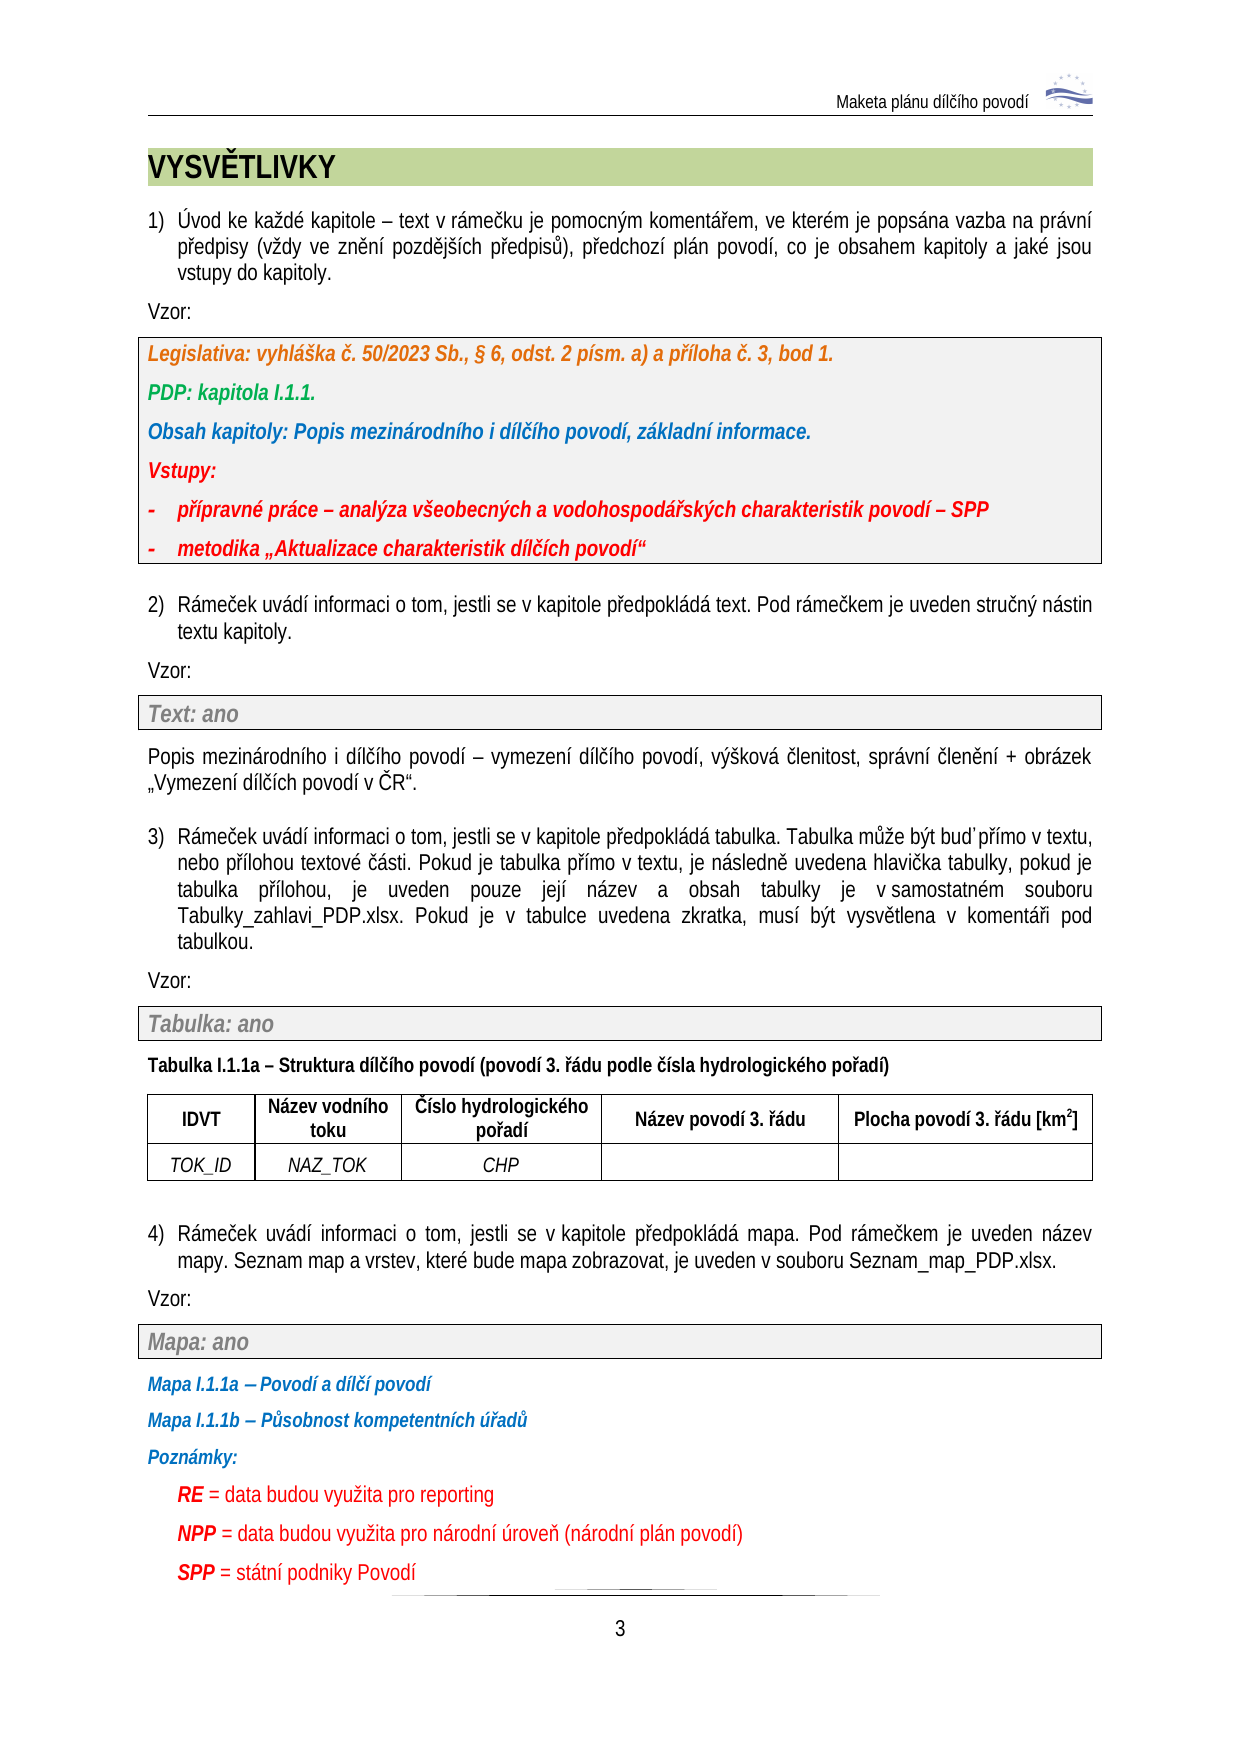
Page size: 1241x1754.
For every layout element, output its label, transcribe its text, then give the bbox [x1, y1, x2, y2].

text Tabulka I.1.1a – Struktura dílčího povodí (povodí 3. řádu podle čísla hydrologického pořadí) [148, 1053, 1093, 1077]
list SPP = státní podniky Povodí [177, 1559, 1093, 1585]
list NPP = data budou využita pro národní úroveň (národní plán povodí) [177, 1520, 1093, 1546]
text Vzor: [148, 967, 1093, 993]
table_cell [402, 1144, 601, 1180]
list Rámeček uvádí informaci o tom, jestli se v kapitole předpokládá text. Pod rámečkem je uveden stručný nástin textu kapitoly. [148, 591, 1093, 644]
text Vysvětlivky [148, 148, 1093, 186]
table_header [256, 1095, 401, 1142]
text PDP: kapitola I.1.1. [139, 376, 1101, 405]
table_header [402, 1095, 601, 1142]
list RE = data budou využita pro reporting [177, 1481, 1093, 1508]
text Popis mezinárodního i dílčího povodí – vymezení dílčího povodí, výšková členitost, správní členění + obrázek „Vymezení dílčích povodí v ČR“. [148, 743, 1093, 796]
text Mapa I.1.1a ‒ Povodí a dílčí povodí [148, 1372, 1093, 1396]
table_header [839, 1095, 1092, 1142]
text Vzor: [148, 298, 1093, 324]
text Poznámky: [148, 1445, 1093, 1469]
text Text: ano [139, 696, 1101, 729]
text Mapa I.1.1b – Působnost kompetentních úřadů [148, 1408, 1093, 1432]
text Vstupy: [139, 454, 1101, 483]
list Rámeček uvádí informaci o tom, jestli se v kapitole předpokládá mapa. Pod rámečkem je uveden název mapy. Seznam map a vrstev, které bude mapa zobrazovat, je uveden v souboru Seznam_map_PDP.xlsx. [148, 1220, 1093, 1273]
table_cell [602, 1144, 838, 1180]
text Mapa: ano [139, 1325, 1101, 1358]
list Úvod ke každé kapitole – text v rámečku je pomocným komentářem, ve kterém je popsána vazba na právní předpisy (vždy ve znění pozdějších předpisů), předchozí plán povodí, co je obsahem kapitoly a jaké jsou vstupy do kapitoly. [148, 207, 1093, 286]
list Rámeček uvádí informaci o tom, jestli se v kapitole předpokládá tabulka. Tabulka může být buď přímo v textu, nebo přílohou textové části. Pokud je tabulka přímo v textu, je následně uvedena hlavička tabulky, pokud je tabulka přílohou, je uveden pouze její název a obsah tabulky je v samostatném souboru Tabulky_zahlavi_PDP.xlsx. Pokud je v tabulce uvedena zkratka, musí být vysvětlena v komentáři pod tabulkou. [148, 823, 1093, 955]
text Tabulka: ano [139, 1007, 1101, 1040]
text Obsah kapitoly: Popis mezinárodního i dílčího povodí, základní informace. [139, 415, 1101, 444]
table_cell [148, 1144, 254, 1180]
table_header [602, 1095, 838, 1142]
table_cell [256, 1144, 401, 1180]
text Legislativa: vyhláška č. 50/2023 Sb., § 6, odst. 2 písm. a) a příloha č. 3, bod 1. [139, 338, 1101, 367]
text Vzor: [148, 657, 1093, 683]
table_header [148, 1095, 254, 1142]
text Vzor: [148, 1285, 1093, 1312]
picture [1045, 73, 1093, 109]
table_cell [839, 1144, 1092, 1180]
list přípravné práce – analýza všeobecných a vodohospodářských charakteristik povodí – SPP [139, 492, 1101, 522]
list metodika „Aktualizace charakteristik dílčích povodí“ [139, 531, 1101, 563]
